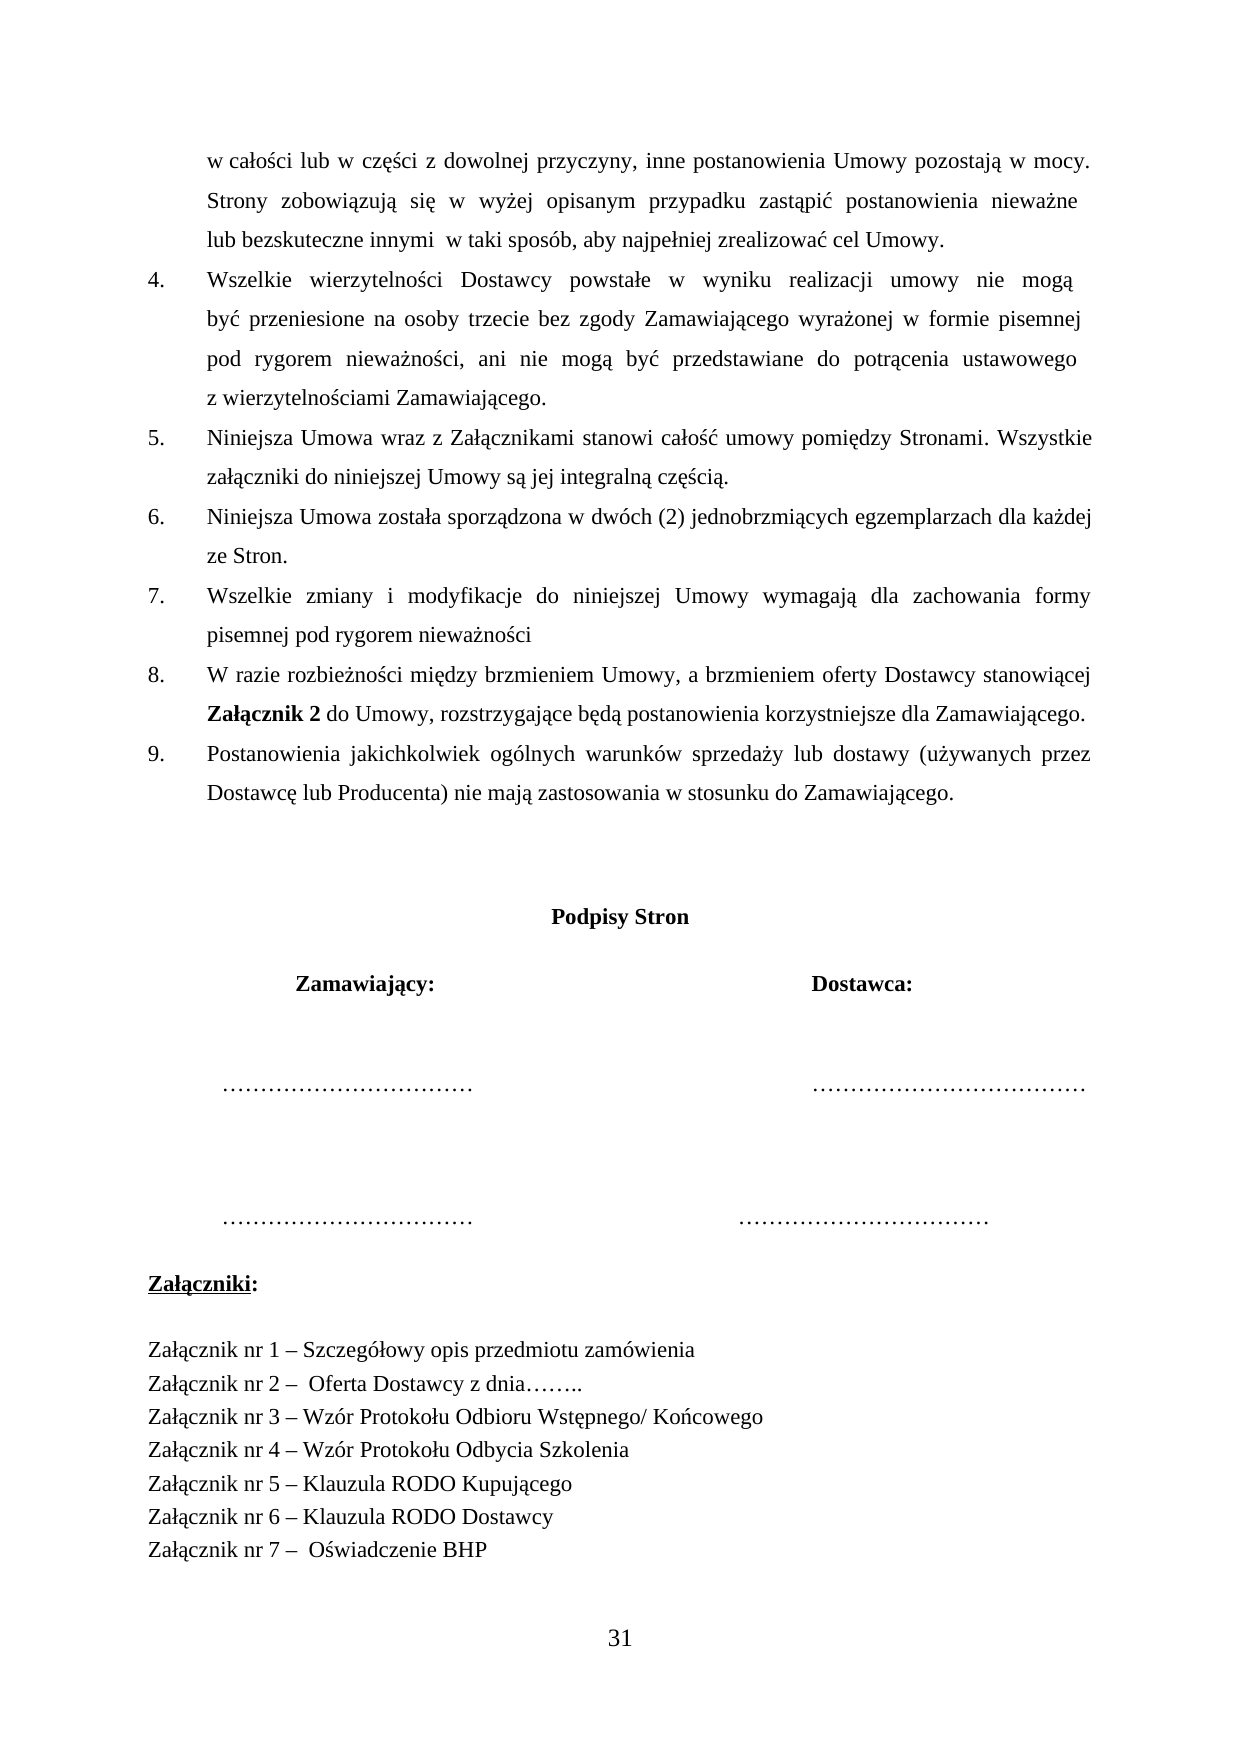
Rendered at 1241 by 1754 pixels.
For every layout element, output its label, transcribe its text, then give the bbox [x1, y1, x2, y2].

text Załącznik nr 4 – Wzór Protokołu Odbycia Szkolenia [148, 1431, 1093, 1464]
text Załącznik nr 2 – Oferta Dostawcy z dnia…….. [148, 1364, 1093, 1398]
text 8. W razie rozbieżności między brzmieniem Umowy, a brzmieniem oferty Dostawcy stanowiącej Załącznik 2 do Umowy, rozstrzygające będą postanowienia korzystniejsze dla Zamawiającego. [148, 661, 1093, 727]
text …………………………… ……………………………… [148, 1064, 1093, 1098]
text Podpisy Stron [148, 898, 1093, 931]
text 4. Wszelkie wierzytelności Dostawcy powstałe w wyniku realizacji umowy nie mogą być przeniesione na osoby trzecie bez zgody Zamawiającego wyrażonej w formie pisemnej pod rygorem nieważności, ani nie mogą być przedstawiane do potrącenia ustawowego z wierzytelnościami Zamawiającego. [148, 266, 1093, 411]
text 7. Wszelkie zmiany i modyfikacje do niniejszej Umowy wymagają dla zachowania formy pisemnej pod rygorem nieważności [148, 582, 1093, 648]
text 9. Postanowienia jakichkolwiek ogólnych warunków sprzedaży lub dostawy (używanych przez Dostawcę lub Producenta) nie mają zastosowania w stosunku do Zamawiającego. [148, 740, 1093, 806]
text 6. Niniejsza Umowa została sporządzona w dwóch (2) jednobrzmiących egzemplarzach dla każdej ze Stron. [148, 503, 1093, 569]
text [148, 148, 1093, 253]
text Załącznik nr 6 – Klauzula RODO Dostawcy [148, 1498, 1093, 1531]
text Zamawiający: Dostawca: [148, 964, 1093, 998]
text Załącznik nr 7 – Oświadczenie BHP [148, 1531, 1093, 1564]
text Załącznik nr 3 – Wzór Protokołu Odbioru Wstępnego/ Końcowego [148, 1398, 1093, 1431]
text Załącznik nr 1 – Szczegółowy opis przedmiotu zamówienia [148, 1331, 1093, 1364]
text …………………………… …………………………… [148, 1198, 1093, 1231]
text 5. Niniejsza Umowa wraz z Załącznikami stanowi całość umowy pomiędzy Stronami. Wszystkie załączniki do niniejszej Umowy są jej integralną częścią. [148, 424, 1093, 490]
text Załączniki: [148, 1264, 1093, 1298]
text Załącznik nr 5 – Klauzula RODO Kupującego [148, 1464, 1093, 1498]
